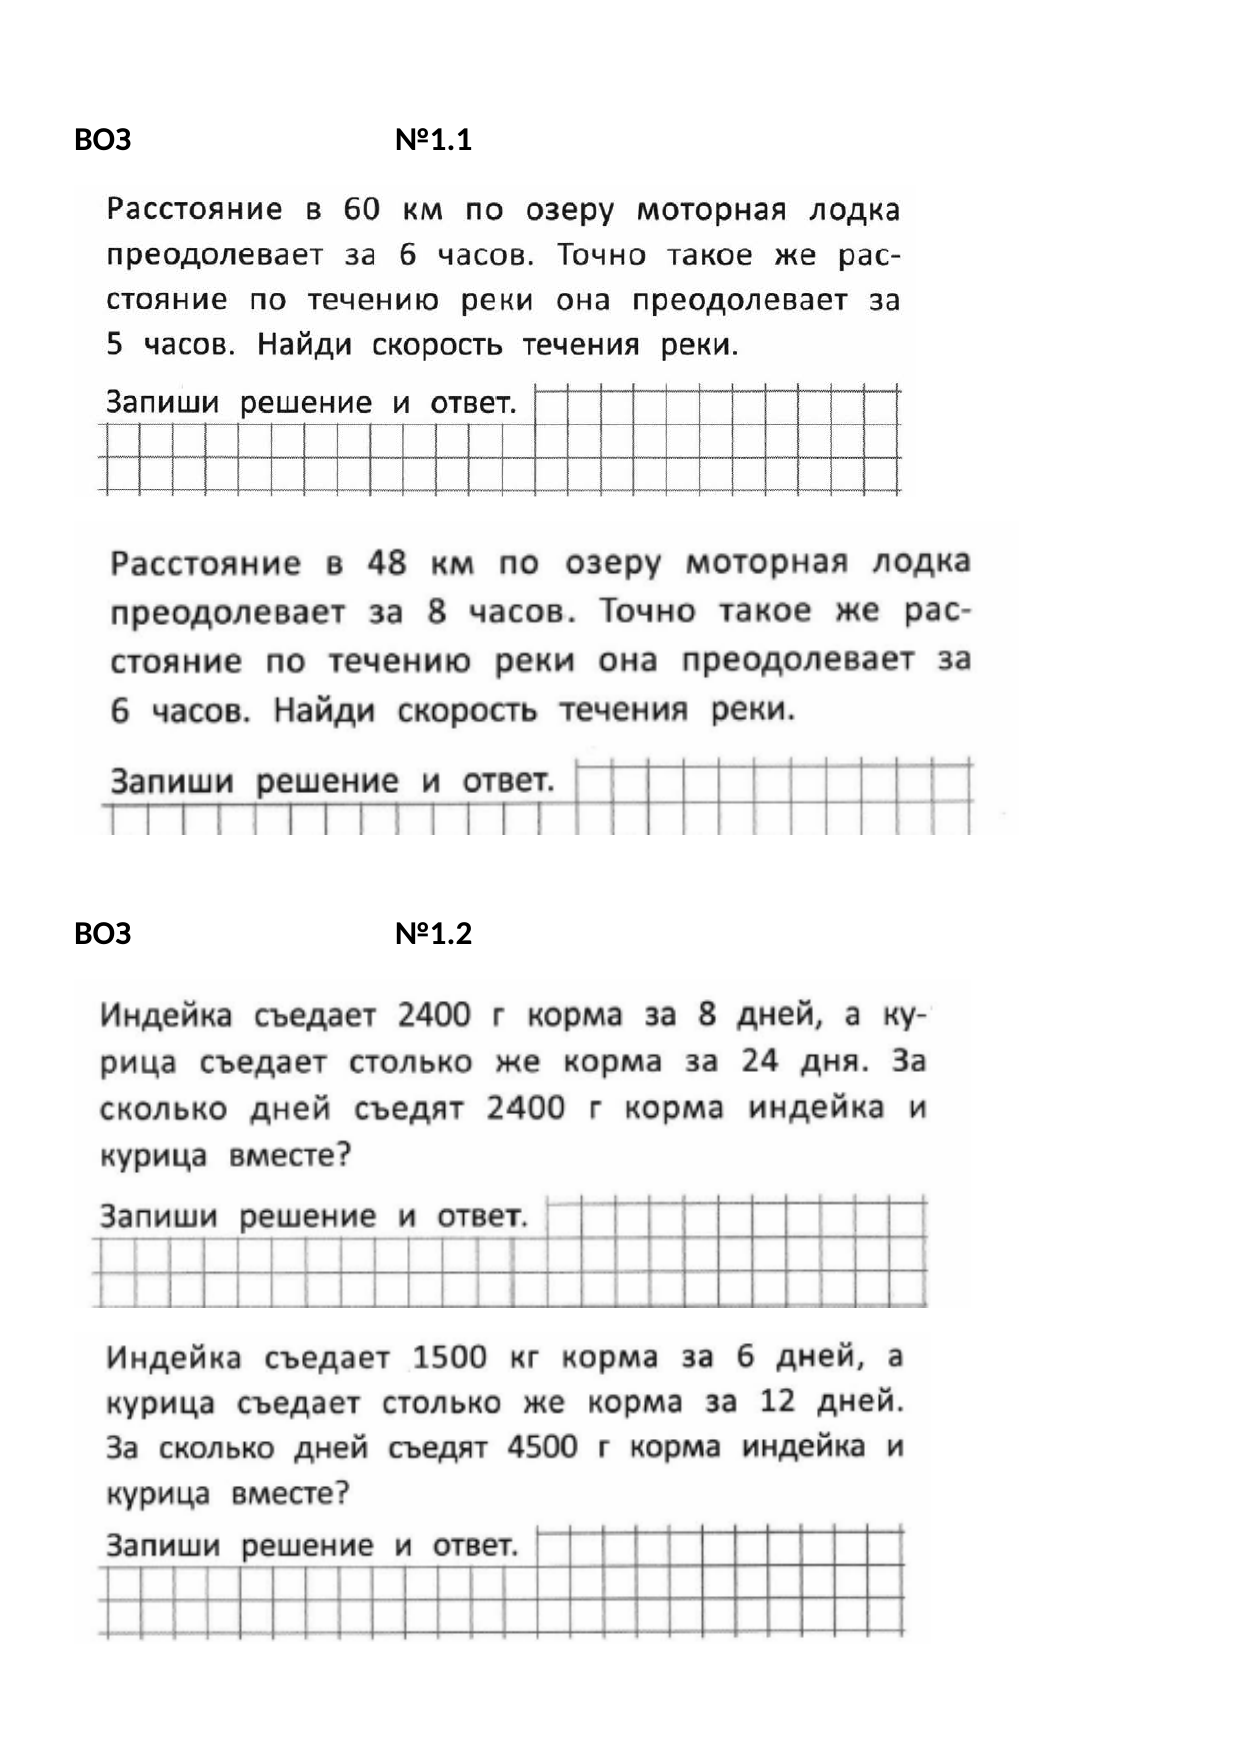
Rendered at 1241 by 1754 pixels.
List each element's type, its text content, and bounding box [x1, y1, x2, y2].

picture [73, 979, 971, 1308]
text ВОЗ №1.1 [74, 118, 1152, 159]
picture [73, 185, 917, 497]
picture [73, 521, 1019, 835]
picture [73, 1332, 932, 1644]
text ВОЗ №1.2 [74, 912, 1152, 953]
